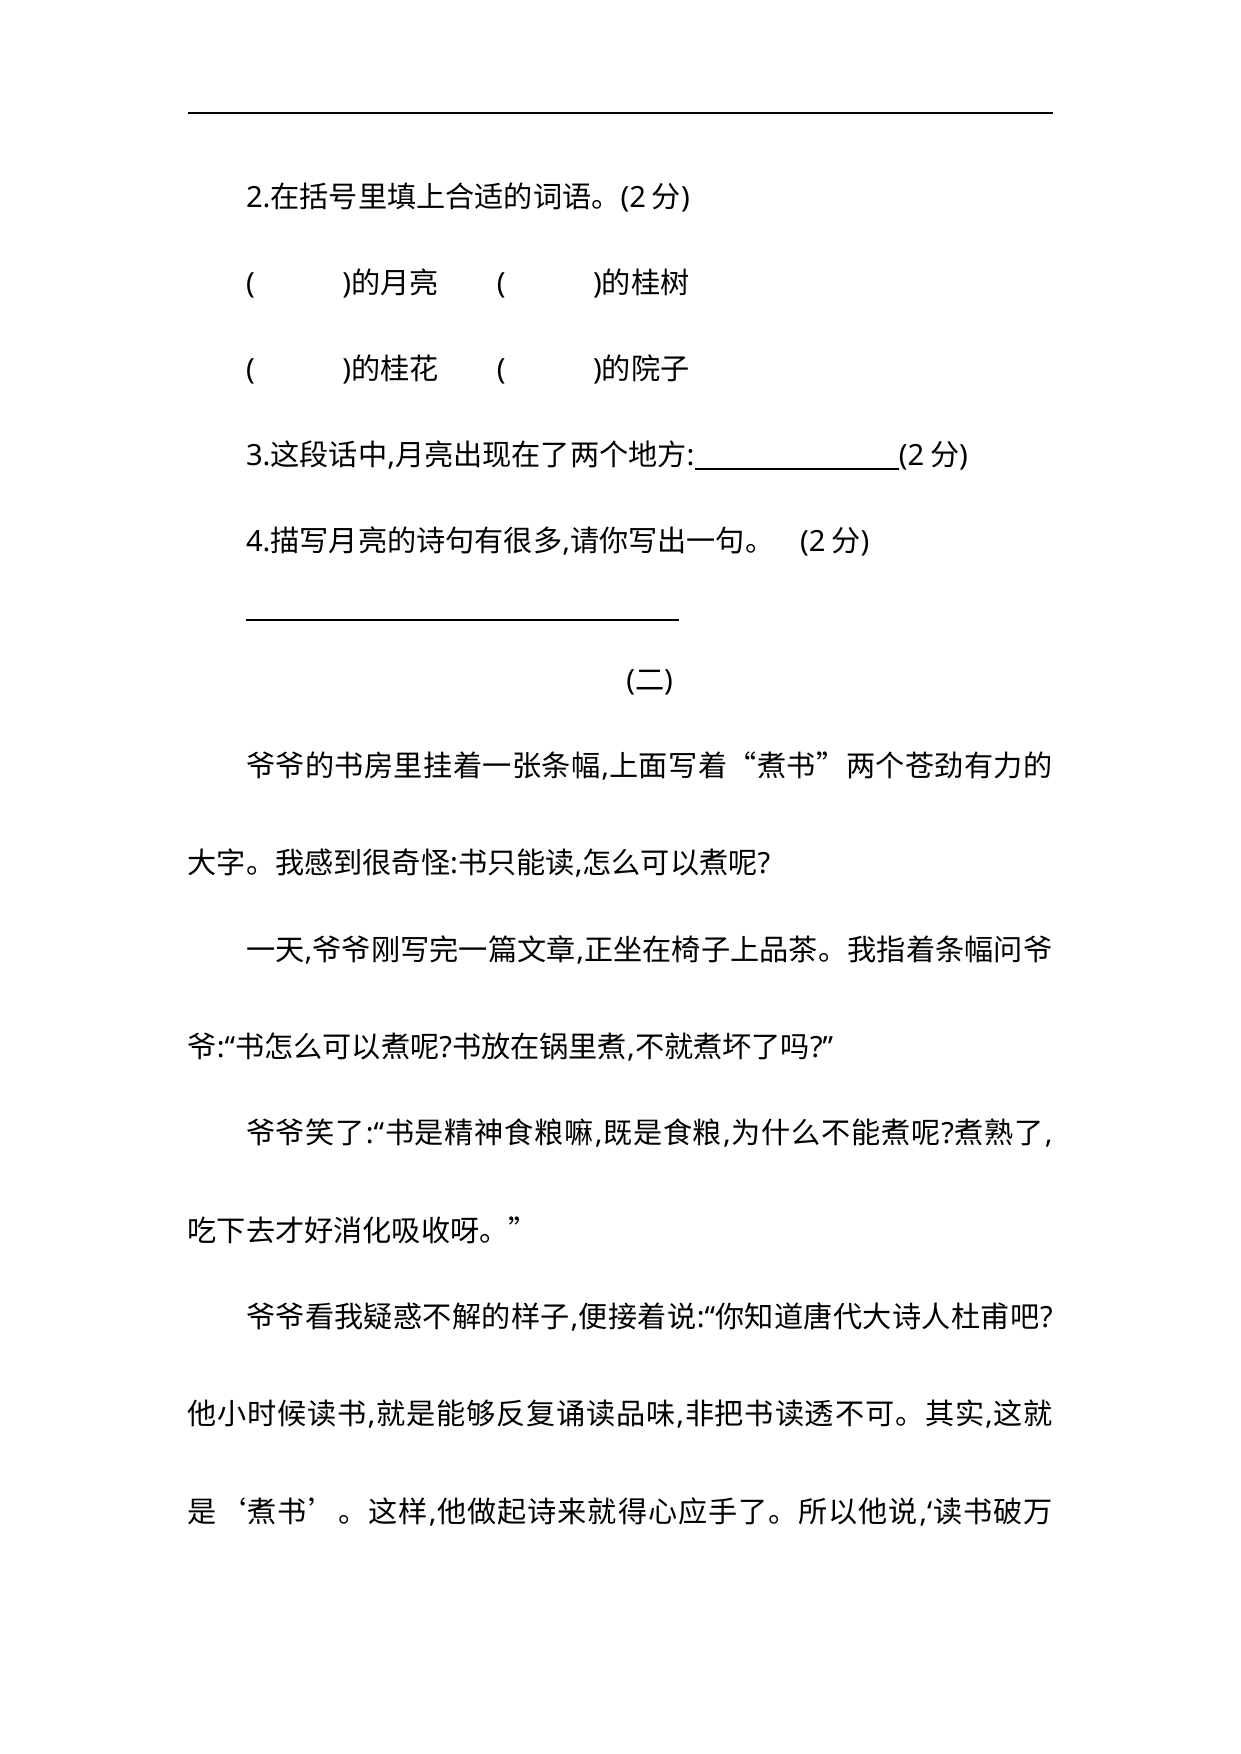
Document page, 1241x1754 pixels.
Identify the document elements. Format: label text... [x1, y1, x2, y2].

text 爷爷笑了:“书是精神食粮嘛,既是食粮,为什么不能煮呢?煮熟了,吃下去才好消化吸收呀。” [187, 1098, 1053, 1261]
text 爷爷的书房里挂着一张条幅,上面写着“煮书”两个苍劲有力的大字。我感到很奇怪:书只能读,怎么可以煮呢? [187, 731, 1053, 894]
text 一天,爷爷刚写完一篇文章,正坐在椅子上品茶。我指着条幅问爷爷:“书怎么可以煮呢?书放在锅里煮,不就煮坏了吗?” [187, 915, 1053, 1077]
text ( )的月亮 ( )的桂树 [187, 248, 1053, 313]
text ( )的桂花 ( )的院子 [187, 334, 1053, 399]
text (二) [187, 645, 1053, 710]
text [187, 1282, 1053, 1542]
text 3.这段话中,月亮出现在了两个地方: (2分) [187, 420, 1053, 485]
text 2.在括号里填上合适的词语。(2分) [187, 162, 1053, 227]
text 4.描写月亮的诗句有很多,请你写出一句。 (2分) [187, 507, 1053, 572]
